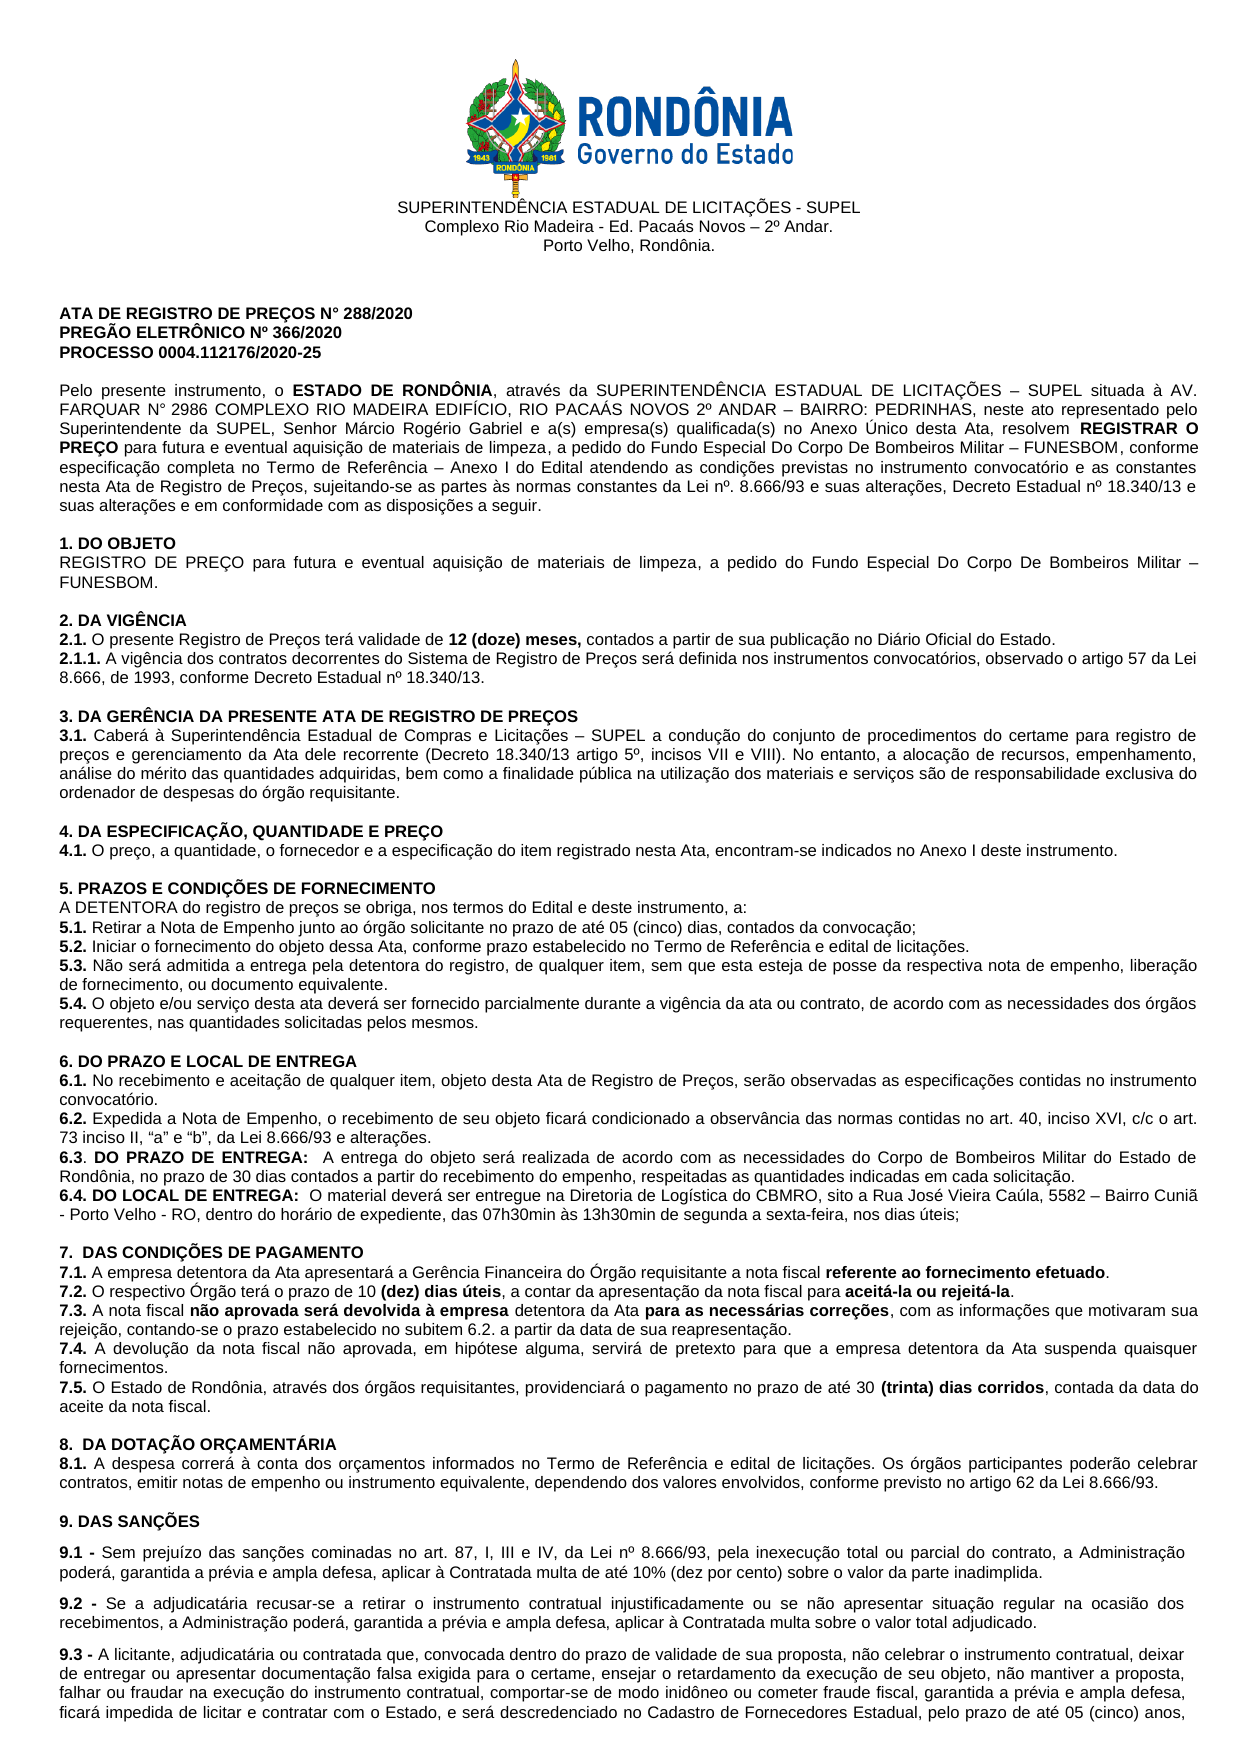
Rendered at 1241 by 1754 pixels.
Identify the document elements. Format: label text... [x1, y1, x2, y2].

text 8.1. A despesa correrá à conta dos orçamentos informados no Termo de Referência e edital de licitações. Os órgãos participantes poderão celebrar contratos, emitir notas de empenho ou instrumento equivalente, dependendo dos valores envolvidos, conforme previsto no artigo 62 da Lei 8.666/93. [59, 1454, 1199, 1492]
text 2.1.1. A vigência dos contratos decorrentes do Sistema de Registro de Preços será definida nos instrumentos convocatórios, observado o artigo 57 da Lei 8.666, de 1993, conforme Decreto Estadual nº 18.340/13. [59, 649, 1199, 687]
text Complexo Rio Madeira - Ed. Pacaás Novos – 2º Andar. [59, 217, 1199, 236]
text 4. DA ESPECIFICAÇÃO, QUANTIDADE E PREÇO [59, 822, 1199, 841]
text 8. DA DOTAÇÃO ORÇAMENTÁRIA [59, 1435, 1199, 1454]
text 7.2. O respectivo Órgão terá o prazo de 10 (dez) dias úteis, a contar da apresentação da nota fiscal para aceitá-la ou rejeitá-la. [59, 1282, 1199, 1301]
text 6. DO PRAZO E LOCAL DE ENTREGA [59, 1052, 1199, 1071]
text 5. PRAZOS E CONDIÇÕES DE FORNECIMENTO [59, 879, 1199, 898]
text 2.1. O presente Registro de Preços terá validade de 12 (doze) meses, contados a partir de sua publicação no Diário Oficial do Estado. [59, 630, 1199, 649]
text REGISTRO DE PREÇO para futura e eventual aquisição de materiais de limpeza, a pedido do Fundo Especial Do Corpo De Bombeiros Militar – FUNESBOM. [59, 553, 1199, 592]
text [59, 1645, 1186, 1722]
text 4.1. O preço, a quantidade, o fornecedor e a especificação do item registrado nesta Ata, encontram-se indicados no Anexo I deste instrumento. [59, 841, 1199, 860]
text 5.2. Iniciar o fornecimento do objeto dessa Ata, conforme prazo estabelecido no Termo de Referência e edital de licitações. [59, 937, 1199, 956]
text 7. DAS CONDIÇÕES DE PAGAMENTO [59, 1243, 1199, 1262]
text PREGÃO ELETRÔNICO Nº 366/2020 [59, 323, 1199, 342]
text A DETENTORA do registro de preços se obriga, nos termos do Edital e deste instrumento, a: [59, 898, 1199, 917]
text 6.3. DO PRAZO DE ENTREGA: A entrega do objeto será realizada de acordo com as necessidades do Corpo de Bombeiros Militar do Estado de Rondônia, no prazo de 30 dias contados a partir do recebimento do empenho, respeitadas as quantidades indicadas em cada solicitação. [59, 1147, 1199, 1186]
text 3.1. Caberá à Superintendência Estadual de Compras e Licitações – SUPEL a condução do conjunto de procedimentos do certame para registro de preços e gerenciamento da Ata dele recorrente (Decreto 18.340/13 artigo 5º, incisos VII e VIII). No entanto, a alocação de recursos, empenhamento, análise do mérito das quantidades adquiridas, bem como a finalidade pública na utilização dos materiais e serviços são de responsabilidade exclusiva do ordenador de despesas do órgão requisitante. [59, 726, 1199, 802]
text 2. DA VIGÊNCIA [59, 611, 1199, 630]
text 7.4. A devolução da nota fiscal não aprovada, em hipótese alguma, servirá de pretexto para que a empresa detentora da Ata suspenda quaisquer fornecimentos. [59, 1339, 1199, 1377]
text PROCESSO 0004.112176/2020-25 [59, 342, 1199, 362]
text 1. DO OBJETO [59, 534, 1199, 553]
text 5.3. Não será admitida a entrega pela detentora do registro, de qualquer item, sem que esta esteja de posse da respectiva nota de empenho, liberação de fornecimento, ou documento equivalente. [59, 956, 1199, 994]
text 6.1. No recebimento e aceitação de qualquer item, objeto desta Ata de Registro de Preços, serão observadas as especificações contidas no instrumento convocatório. [59, 1071, 1199, 1109]
text Porto Velho, Rondônia. [59, 236, 1199, 255]
picture [465, 59, 793, 198]
text 5.4. O objeto e/ou serviço desta ata deverá ser fornecido parcialmente durante a vigência da ata ou contrato, de acordo com as necessidades dos órgãos requerentes, nas quantidades solicitadas pelos mesmos. [59, 994, 1199, 1032]
text 5.1. Retirar a Nota de Empenho junto ao órgão solicitante no prazo de até 05 (cinco) dias, contados da convocação; [59, 917, 1199, 937]
text 9.1 - Sem prejuízo das sanções cominadas no art. 87, I, III e IV, da Lei nº 8.666/93, pela inexecução total ou parcial do contrato, a Administração poderá, garantida a prévia e ampla defesa, aplicar à Contratada multa de até 10% (dez por cento) sobre o valor da parte inadimplida. [59, 1543, 1186, 1582]
text 7.5. O Estado de Rondônia, através dos órgãos requisitantes, providenciará o pagamento no prazo de até 30 (trinta) dias corridos, contada da data do aceite da nota fiscal. [59, 1377, 1199, 1416]
text ATA DE REGISTRO DE PREÇOS N° 288/2020 [59, 304, 1199, 323]
text Pelo presente instrumento, o ESTADO DE RONDÔNIA, através da SUPERINTENDÊNCIA ESTADUAL DE LICITAÇÕES – SUPEL situada à AV. FARQUAR N° 2986 COMPLEXO RIO MADEIRA EDIFÍCIO, RIO PACAÁS NOVOS 2º ANDAR – BAIRRO: PEDRINHAS, neste ato representado pelo Superintendente da SUPEL, Senhor Márcio Rogério Gabriel e a(s) empresa(s) qualificada(s) no Anexo Único desta Ata, resolvem REGISTRAR O PREÇO para futura e eventual aquisição de materiais de limpeza, a pedido do Fundo Especial Do Corpo De Bombeiros Militar – FUNESBOM, conforme especificação completa no Termo de Referência – Anexo I do Edital atendendo as condições previstas no instrumento convocatório e as constantes nesta Ata de Registro de Preços, sujeitando-se as partes às normas constantes da Lei nº. 8.666/93 e suas alterações, Decreto Estadual nº 18.340/13 e suas alterações e em conformidade com as disposições a seguir. [59, 381, 1199, 515]
text 6.2. Expedida a Nota de Empenho, o recebimento de seu objeto ficará condicionado a observância das normas contidas no art. 40, inciso XVI, c/c o art. 73 inciso II, “a” e “b”, da Lei 8.666/93 e alterações. [59, 1109, 1199, 1147]
text 7.1. A empresa detentora da Ata apresentará a Gerência Financeira do Órgão requisitante a nota fiscal referente ao fornecimento efetuado. [59, 1262, 1199, 1282]
text 9.2 - Se a adjudicatária recusar-se a retirar o instrumento contratual injustificadamente ou se não apresentar situação regular na ocasião dos recebimentos, a Administração poderá, garantida a prévia e ampla defesa, aplicar à Contratada multa sobre o valor total adjudicado. [59, 1594, 1186, 1632]
text SUPERINTENDÊNCIA ESTADUAL DE LICITAÇÕES - SUPEL [59, 198, 1199, 217]
text 9. DAS SANÇÕES [59, 1512, 1199, 1531]
text 3. DA GERÊNCIA DA PRESENTE ATA DE REGISTRO DE PREÇOS [59, 707, 1199, 726]
text 7.3. A nota fiscal não aprovada será devolvida à empresa detentora da Ata para as necessárias correções, com as informações que motivaram sua rejeição, contando-se o prazo estabelecido no subitem 6.2. a partir da data de sua reapresentação. [59, 1301, 1199, 1339]
text 6.4. DO LOCAL DE ENTREGA: O material deverá ser entregue na Diretoria de Logística do CBMRO, sito a Rua José Vieira Caúla, 5582 – Bairro Cuniã - Porto Velho - RO, dentro do horário de expediente, das 07h30min às 13h30min de segunda a sexta-feira, nos dias úteis; [59, 1186, 1199, 1224]
